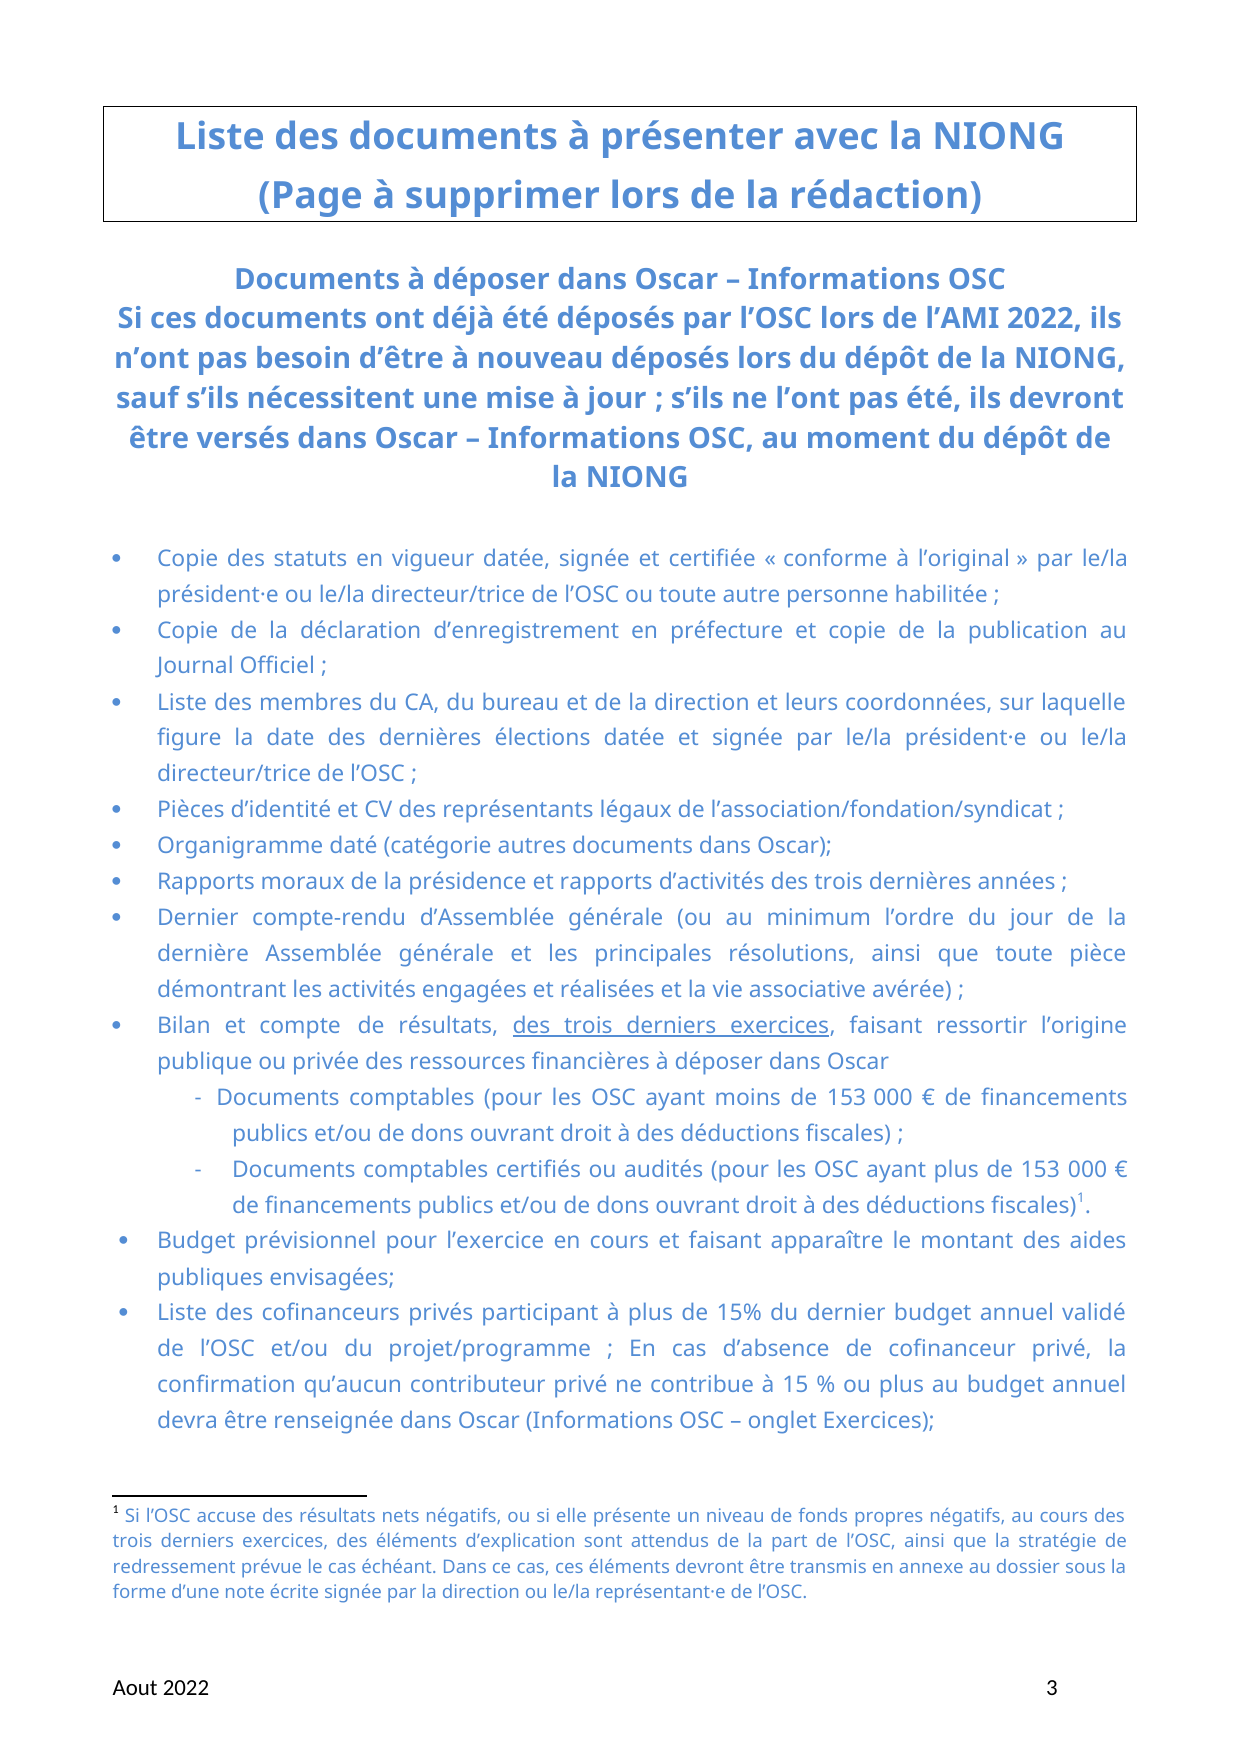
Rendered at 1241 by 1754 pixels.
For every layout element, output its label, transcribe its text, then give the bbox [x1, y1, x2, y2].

list Pièces d’identité et CV des représentants légaux de l’association/fondation/syndicat ; [112, 793, 1128, 824]
list Documents comptables certifiés ou audités (pour les OSC ayant plus de 153 000 € de financements publics et/ou de dons ouvrant droit à des déductions fiscales). [194, 1153, 1128, 1220]
text Liste des documents à présenter avec la NIONG [104, 107, 1136, 160]
list Liste des cofinanceurs privés participant à plus de 15% du dernier budget annuel validé de l’OSC et/ou du projet/programme ; En cas d’absence de cofinanceur privé, la confirmation qu’aucun contributeur privé ne contribue à 15 % ou plus au budget annuel devra être renseignée dans Oscar (Informations OSC – onglet Exercices); [119, 1296, 1128, 1435]
list Rapports moraux de la présidence et rapports d’activités des trois dernières années ; [112, 865, 1128, 896]
list Organigramme daté (catégorie autres documents dans Oscar); [112, 829, 1128, 860]
text (Page à supprimer lors de la rédaction) [104, 165, 1136, 221]
list Budget prévisionnel pour l’exercice en cours et faisant apparaître le montant des aides publiques envisagées; [119, 1224, 1128, 1292]
list Bilan et compte de résultats, des trois derniers exercices, faisant ressortir l’origine publique ou privée des ressources financières à déposer dans Oscar [112, 1009, 1128, 1076]
text Documents à déposer dans Oscar – Informations OSC [112, 258, 1128, 298]
text Si ces documents ont déjà été déposés par l’OSC lors de l’AMI 2022, ils n’ont pas besoin d’être à nouveau déposés lors du dépôt de la NIONG, sauf s’ils nécessitent une mise à jour ; s’ils ne l’ont pas été, ils devront être versés dans Oscar – Informations OSC, au moment du dépôt de la NIONG [112, 298, 1128, 496]
list Documents comptables (pour les OSC ayant moins de 153 000 € de financements publics et/ou de dons ouvrant droit à des déductions fiscales) ; [194, 1081, 1128, 1148]
list Liste des membres du CA, du bureau et de la direction et leurs coordonnées, sur laquelle figure la date des dernières élections datée et signée par le/la président·e ou le/la directeur/trice de l’OSC ; [112, 685, 1128, 788]
list Copie de la déclaration d’enregistrement en préfecture et copie de la publication au Journal Officiel ; [112, 613, 1128, 681]
list Dernier compte-rendu d’Assemblée générale (ou au minimum l’ordre du jour de la dernière Assemblée générale et les principales résolutions, ainsi que toute pièce démontrant les activités engagées et réalisées et la vie associative avérée) ; [112, 901, 1128, 1004]
list Copie des statuts en vigueur datée, signée et certifiée « conforme à l’original » par le/la président·e ou le/la directeur/trice de l’OSC ou toute autre personne habilitée ; [112, 542, 1128, 609]
